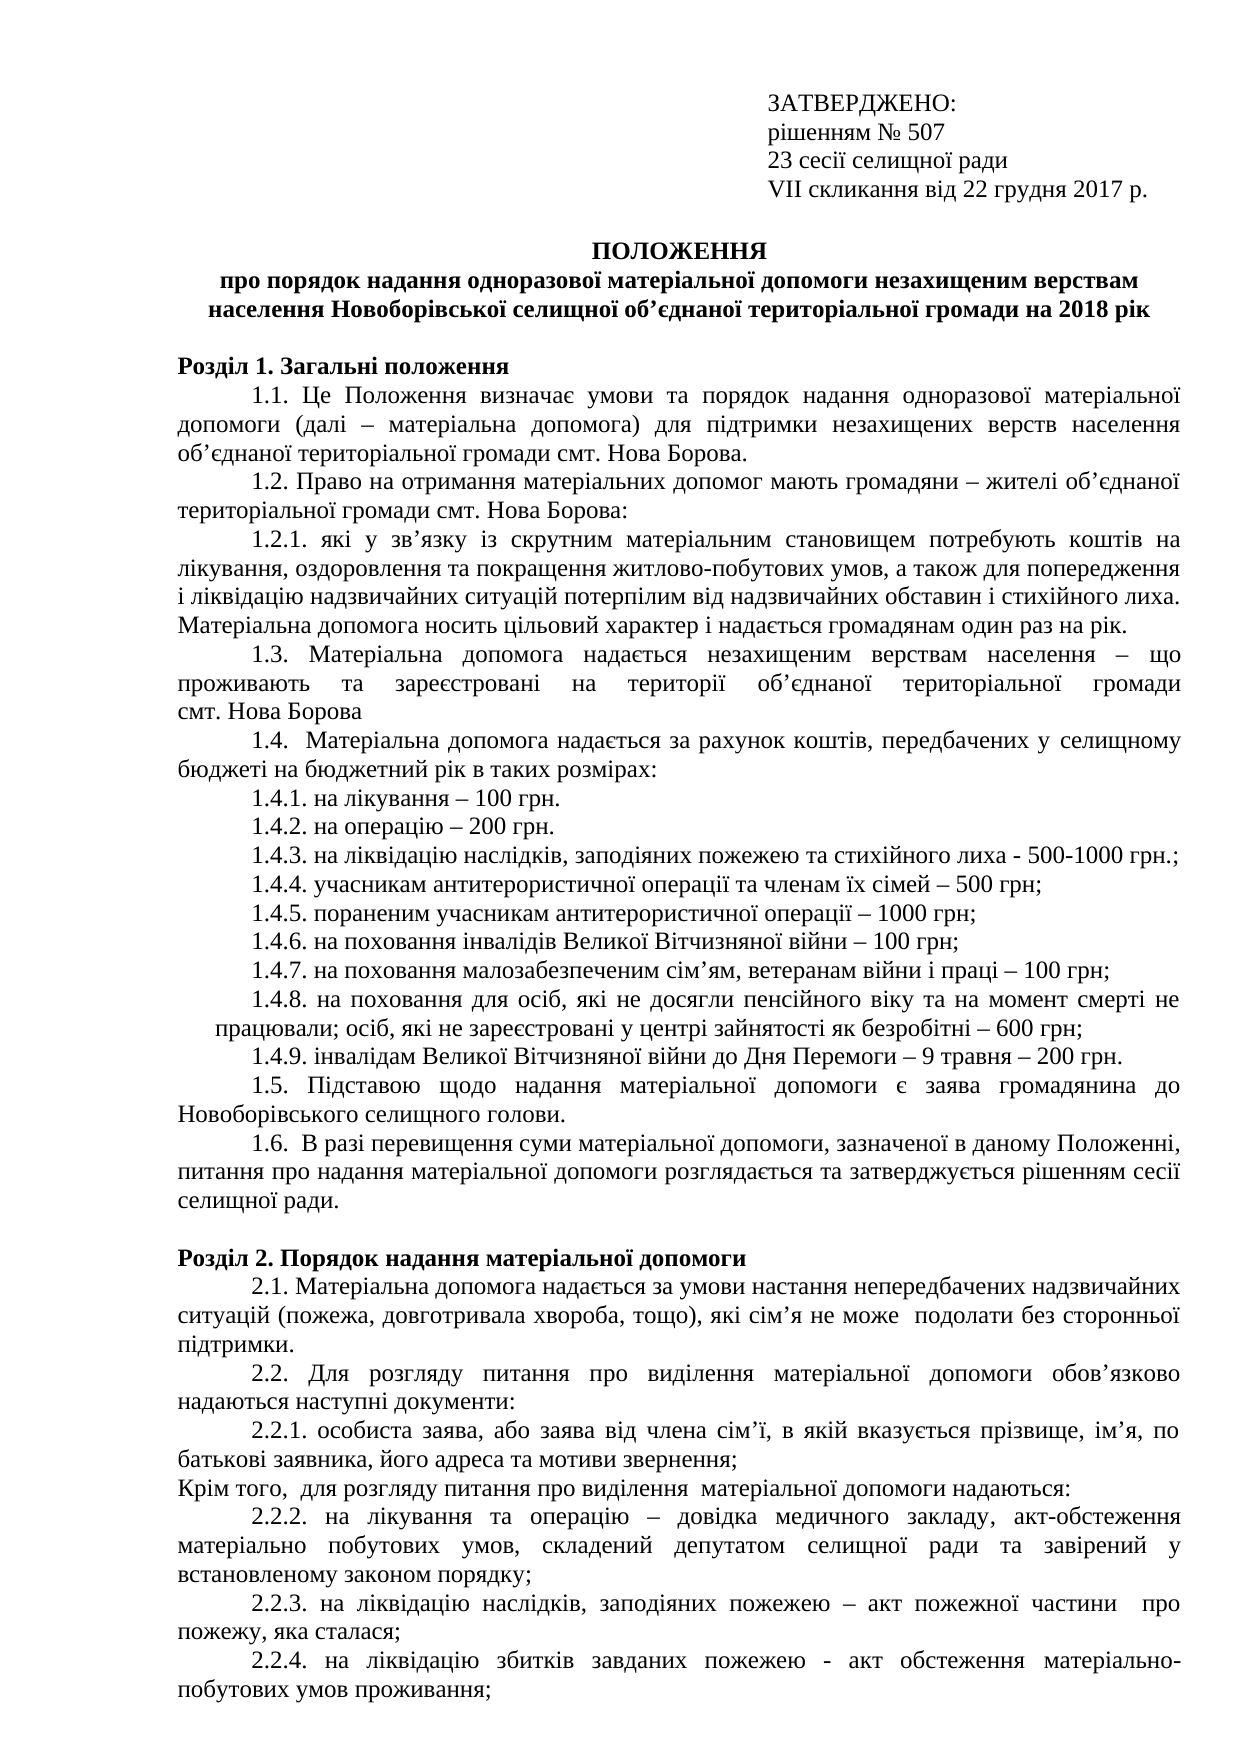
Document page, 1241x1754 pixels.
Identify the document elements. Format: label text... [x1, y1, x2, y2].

text 1.2. Право на отримання матеріальних допомог мають громадяни – жителі об’єднаної територіальної громади смт. Нова Борова: [177, 466, 1181, 524]
text 1.4.2. на операцію – 200 грн. [177, 811, 1181, 840]
text Розділ 2. Порядок надання матеріальної допомоги [177, 1243, 1181, 1271]
text 23 сесії селищної ради [767, 145, 1181, 174]
text Крім того, для розгляду питання про виділення матеріальної допомоги надаються: [177, 1473, 1181, 1501]
text 1.1. Це Положення визначає умови та порядок надання одноразової матеріальної допомоги (далі – матеріальна допомога) для підтримки незахищених верств населення об’єднаної територіальної громади смт. Нова Борова. [177, 380, 1181, 466]
text 2.2.1. особиста заява, або заява від члена сім’ї, в якій вказується прізвище, ім’я, по батькові заявника, його адреса та мотиви звернення; [177, 1415, 1181, 1473]
text Розділ 1. Загальні положення [177, 351, 1181, 380]
text 1.5. Підставою щодо надання матеріальної допомоги є заява громадянина до Новоборівського селищного голови. [177, 1070, 1181, 1128]
text 1.3. Матеріальна допомога надається незахищеним верствам населення – що проживають та зареєстровані на території об’єднаної територіальної громади смт. Нова Борова [177, 639, 1181, 725]
text 1.4.8. на поховання для осіб, які не досягли пенсійного віку та на момент смерті не працювали; осіб, які не зареєстровані у центрі зайнятості як безробітні – 600 грн; [215, 984, 1181, 1041]
text про порядок надання одноразової матеріальної допомоги незахищеним верствам населення Новоборівської селищної об’єднаної територіальної громади на 2018 рік [177, 265, 1181, 323]
text 1.4.6. на поховання інвалідів Великої Вітчизняної війни – 100 грн; [177, 926, 1181, 955]
text 1.4.9. інвалідам Великої Вітчизняної війни до Дня Перемоги – 9 травня – 200 грн. [215, 1041, 1181, 1070]
text 1.4. Матеріальна допомога надається за рахунок коштів, передбачених у селищному бюджеті на бюджетний рік в таких розмірах: [177, 725, 1181, 783]
text 1.4.7. на поховання малозабезпеченим сім’ям, ветеранам війни і праці – 100 грн; [177, 955, 1181, 984]
text 1.4.4. учасникам антитерористичної операції та членам їх сімей – 500 грн; [177, 869, 1181, 898]
text 1.4.3. на ліквідацію наслідків, заподіяних пожежею та стихійного лиха - 500-1000 грн.; [177, 840, 1181, 869]
text 1.2.1. які у зв’язку із скрутним матеріальним становищем потребують коштів на лікування, оздоровлення та покращення житлово-побутових умов, а також для попередження і ліквідацію надзвичайних ситуацій потерпілим від надзвичайних обставин і стихійного лиха. Матеріальна допомога носить цільовий характер і надається громадянам один раз на рік. [177, 524, 1181, 639]
text 2.2. Для розгляду питання про виділення матеріальної допомоги обов’язково надаються наступні документи: [177, 1358, 1181, 1415]
text 1.6. В разі перевищення суми матеріальної допомоги, зазначеної в даному Положенні, питання про надання матеріальної допомоги розглядається та затверджується рішенням сесії селищної ради. [177, 1128, 1181, 1214]
text ПОЛОЖЕННЯ [177, 236, 1181, 265]
text 1.4.1. на лікування – 100 грн. [177, 783, 1181, 811]
text 2.2.4. на ліквідацію збитків завданих пожежею - акт обстеження матеріально- побутових умов проживання; [177, 1645, 1181, 1703]
text рішенням № 507 [767, 117, 1181, 145]
text VIІ скликання від 22 грудня 2017 р. [767, 174, 1181, 203]
text 1.4.5. пораненим учасникам антитерористичної операції – 1000 грн; [177, 898, 1181, 926]
text 2.1. Матеріальна допомога надається за умови настання непередбачених надзвичайних ситуацій (пожежа, довготривала хвороба, тощо), які сім’я не може подолати без сторонньої підтримки. [177, 1271, 1181, 1358]
text ЗАТВЕРДЖЕНО: [767, 88, 1181, 117]
text 2.2.3. на ліквідацію наслідків, заподіяних пожежею – акт пожежної частини про пожежу, яка сталася; [177, 1588, 1181, 1645]
text 2.2.2. на лікування та операцію – довідка медичного закладу, акт-обстеження матеріально побутових умов, складений депутатом селищної ради та завірений у встановленому законом порядку; [177, 1501, 1181, 1588]
